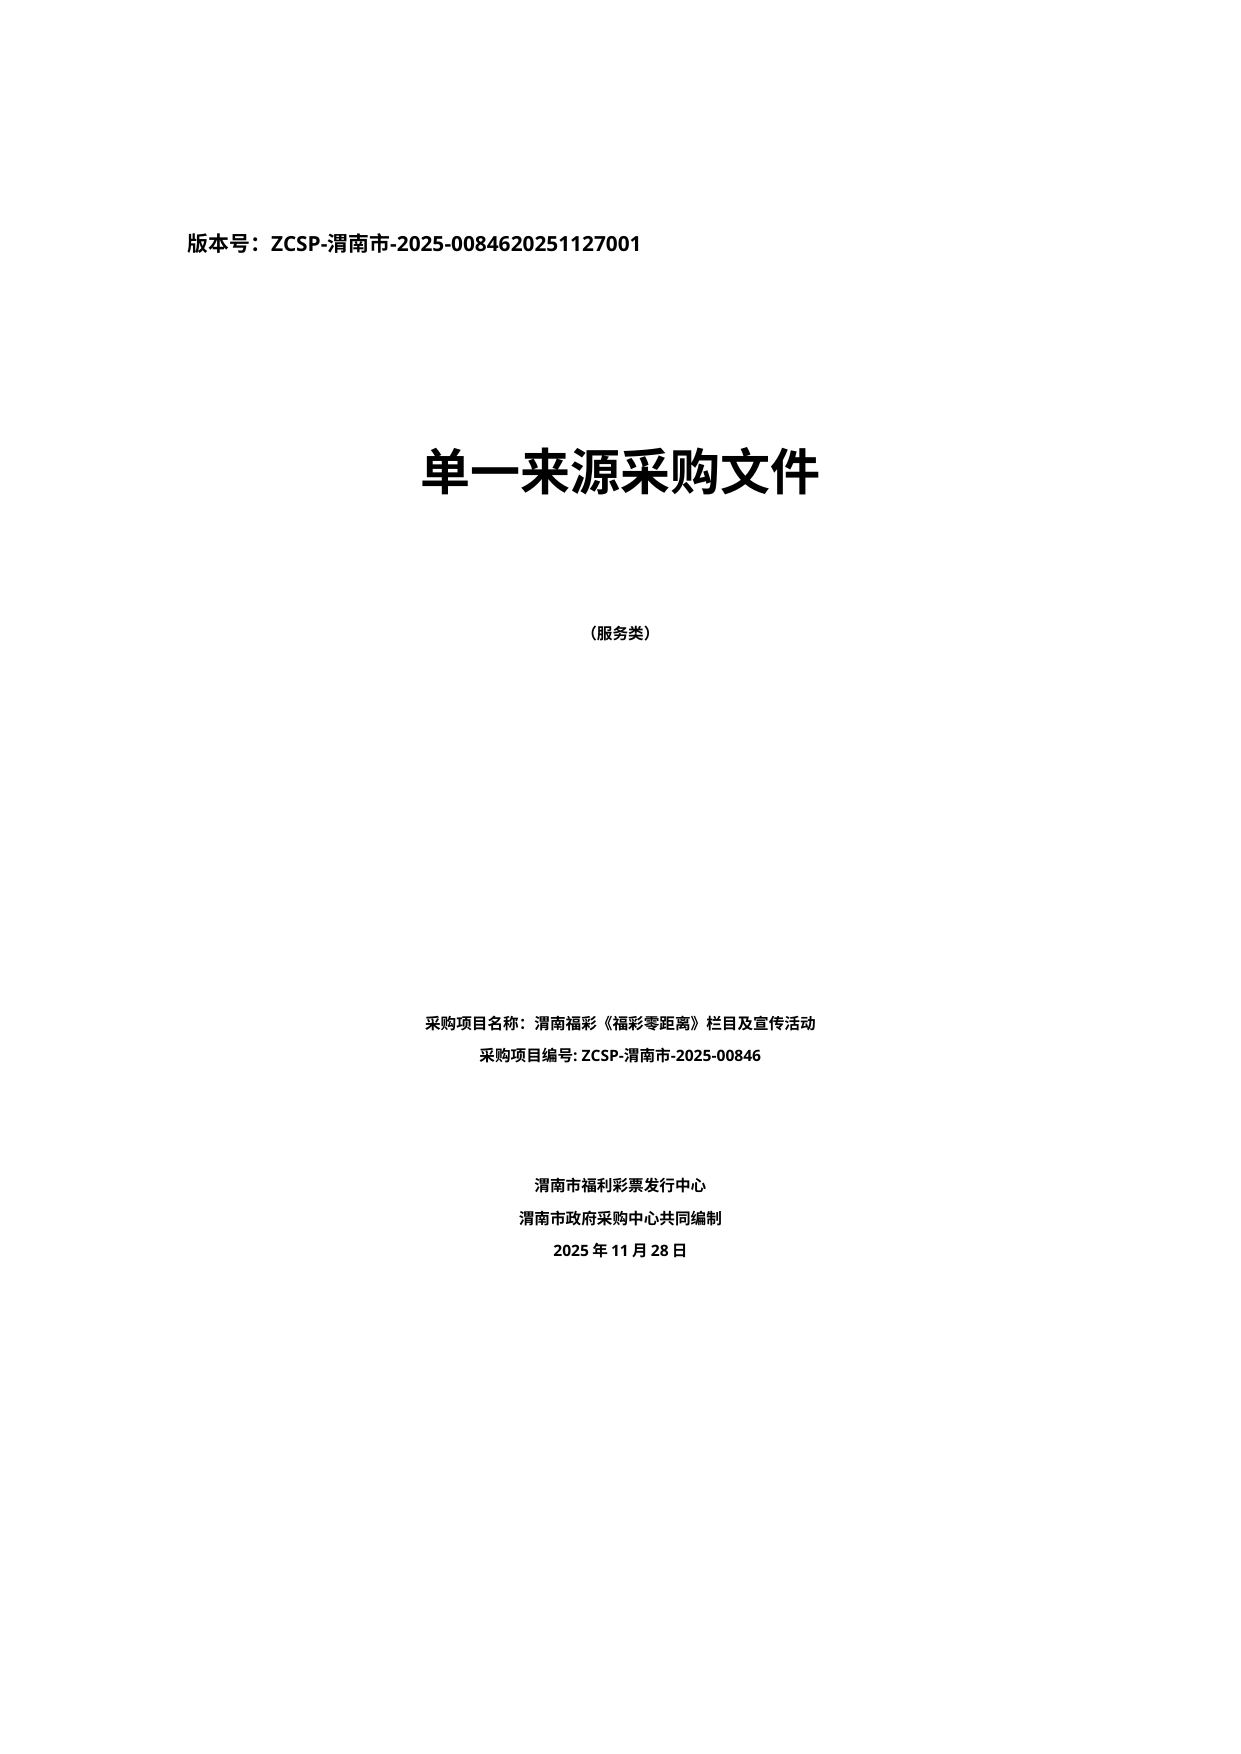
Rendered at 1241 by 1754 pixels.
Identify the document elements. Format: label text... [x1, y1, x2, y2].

text 2025年11月28日 [187, 1234, 1053, 1267]
text （服务类） [187, 617, 1053, 1007]
text 版本号：ZCSP-渭南市-2025-0084620251127001 [187, 227, 1053, 422]
text 单一来源采购文件 [187, 422, 1053, 617]
text 渭南市福利彩票发行中心 [187, 1169, 1053, 1202]
text 渭南市政府采购中心共同编制 [187, 1202, 1053, 1234]
text 采购项目编号: ZCSP-渭南市-2025-00846 [187, 1039, 1053, 1169]
text 采购项目名称：渭南福彩《福彩零距离》栏目及宣传活动 [187, 1007, 1053, 1039]
